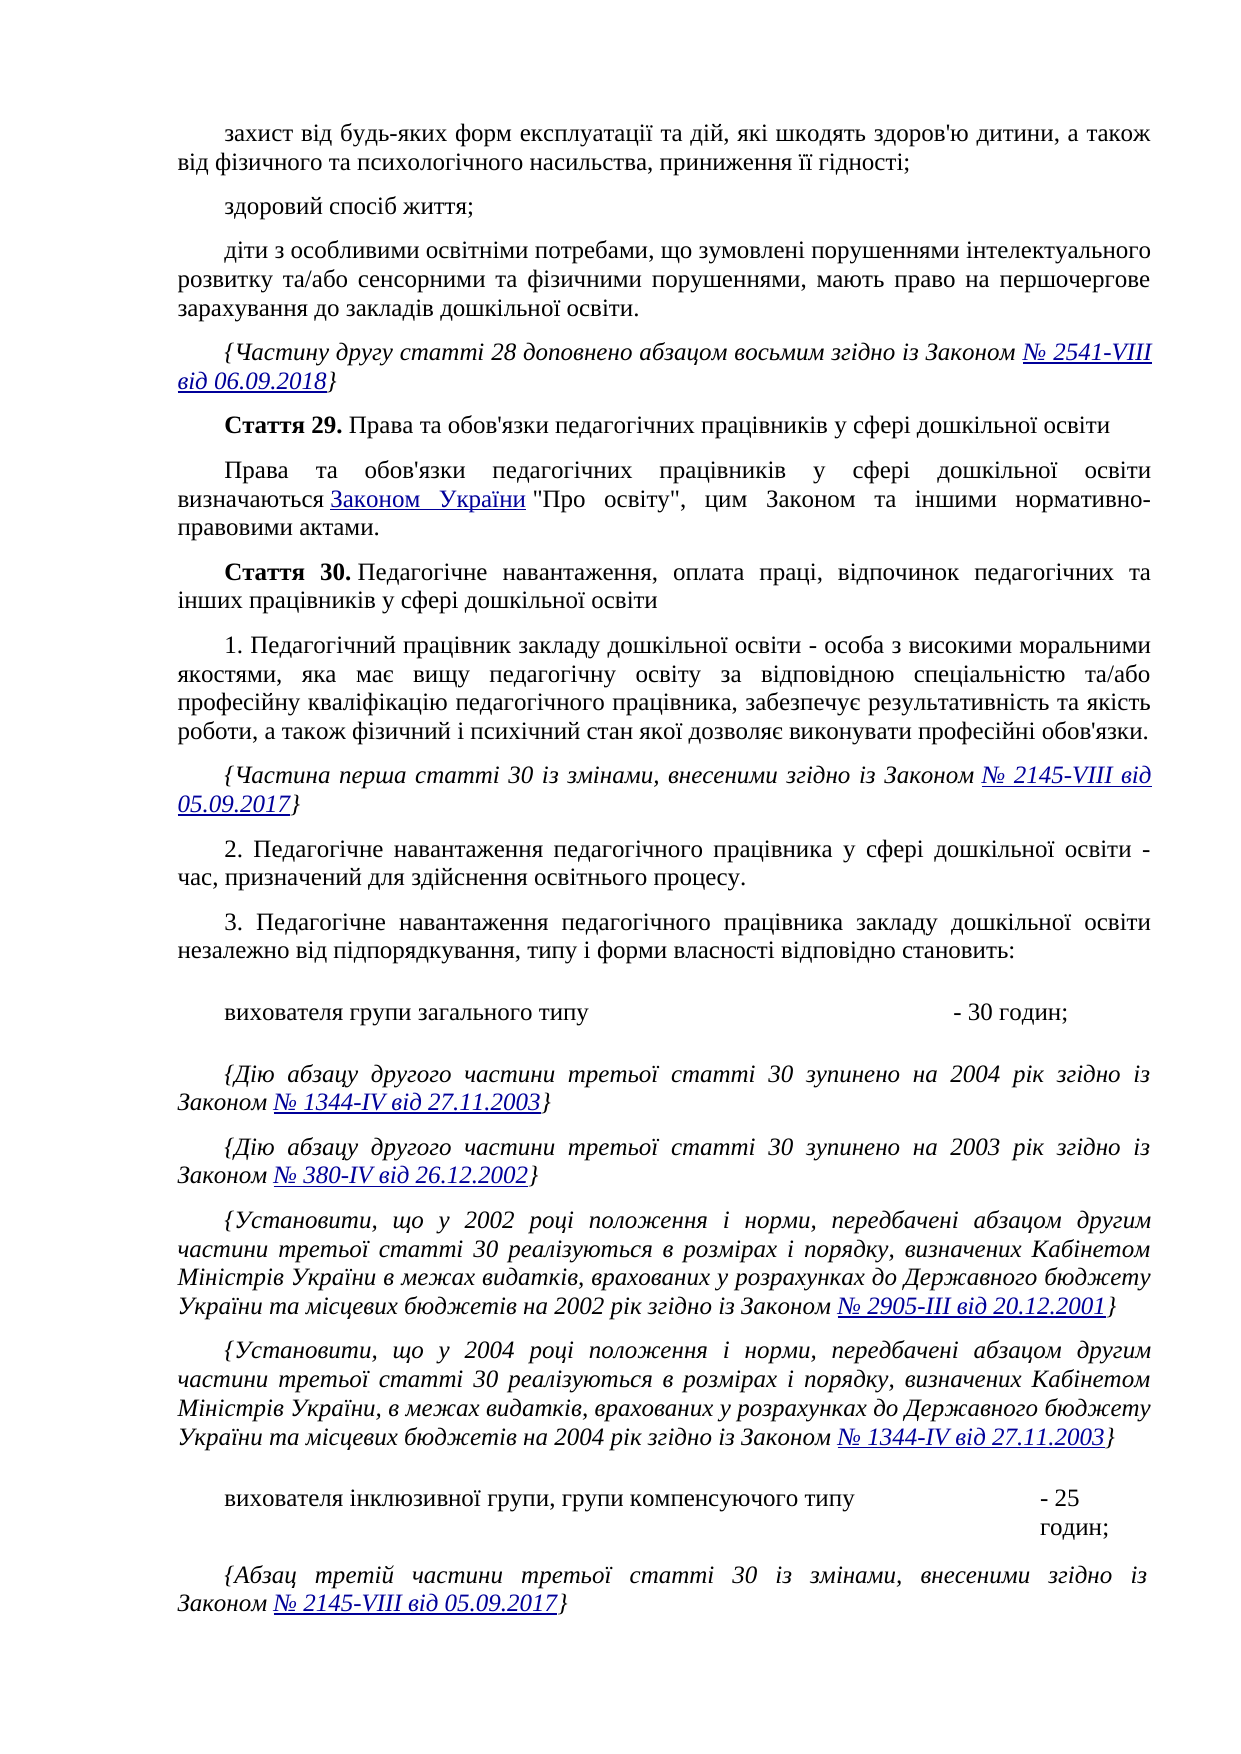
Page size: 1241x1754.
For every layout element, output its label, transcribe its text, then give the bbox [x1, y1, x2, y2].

text {Дію абзацу другого частини третьої статті 30 зупинено на 2003 рік згідно із Законом № 380-IV від 26.12.2002} [177, 1132, 1152, 1189]
text здоровий спосіб життя; [177, 191, 1152, 220]
text {Установити, що у 2002 році положення і норми, передбачені абзацом другим частини третьої статті 30 реалізуються в розмірах і порядку, визначених Кабінетом Міністрів України в межах видатків, врахованих у розрахунках до Державного бюджету України та місцевих бюджетів на 2002 рік згідно із Законом № 2905-III від 20.12.2001} [177, 1205, 1152, 1320]
text 2. Педагогічне навантаження педагогічного працівника у сфері дошкільної освіти - час, призначений для здійснення освітнього процесу. [177, 834, 1152, 891]
text Права та обов'язки педагогічних працівників у сфері дошкільної освіти визначаються Законом України "Про освіту", цим Законом та іншими нормативно-правовими актами. [177, 455, 1152, 541]
text {Установити, що у 2004 році положення і норми, передбачені абзацом другим частини третьої статті 30 реалізуються в розмірах і порядку, визначених Кабінетом Міністрів України, в межах видатків, врахованих у розрахунках до Державного бюджету України та місцевих бюджетів на 2004 рік згідно із Законом № 1344-IV від 27.11.2003} [177, 1336, 1152, 1451]
text Стаття 30. Педагогічне навантаження, оплата праці, відпочинок педагогічних та інших працівників у сфері дошкільної освіти [177, 557, 1152, 614]
table_cell {Абзац третій частини третьої статті 30 із змінами, внесеними згідно із Законом № 2145-VIII від 05.09.2017} [176, 1558, 1150, 1634]
table_header вихователя інклюзивної групи, групи компенсуючого типу [176, 1466, 1038, 1558]
text {Дію абзацу другого частини третьої статті 30 зупинено на 2004 рік згідно із Законом № 1344-IV від 27.11.2003} [177, 1059, 1152, 1116]
table_header вихователя групи загального типу [176, 980, 951, 1059]
table_header - 25 годин; [1038, 1466, 1150, 1558]
text 1. Педагогічний працівник закладу дошкільної освіти - особа з високими моральними якостями, яка має вищу педагогічну освіту за відповідною спеціальністю та/або професійну кваліфікацію педагогічного працівника, забезпечує результативність та якість роботи, а також фізичний і психічний стан якої дозволяє виконувати професійні обов'язки. [177, 630, 1152, 745]
text {Частину другу статті 28 доповнено абзацом восьмим згідно із Законом № 2541-VIII від 06.09.2018} [177, 337, 1152, 395]
text 3. Педагогічне навантаження педагогічного працівника закладу дошкільної освіти незалежно від підпорядкування, типу і форми власності відповідно становить: [177, 907, 1152, 964]
text Стаття 29. Права та обов'язки педагогічних працівників у сфері дошкільної освіти [177, 411, 1152, 439]
table_header - 30 годин; [951, 980, 1150, 1059]
text {Частина перша статті 30 із змінами, внесеними згідно із Законом № 2145-VIII від 05.09.2017} [177, 761, 1152, 818]
text захист від будь-яких форм експлуатації та дій, які шкодять здоров'ю дитини, а також від фізичного та психологічного насильства, приниження її гідності; [177, 118, 1152, 176]
text діти з особливими освітніми потребами, що зумовлені порушеннями інтелектуального розвитку та/або сенсорними та фізичними порушеннями, мають право на першочергове зарахування до закладів дошкільної освіти. [177, 236, 1152, 322]
